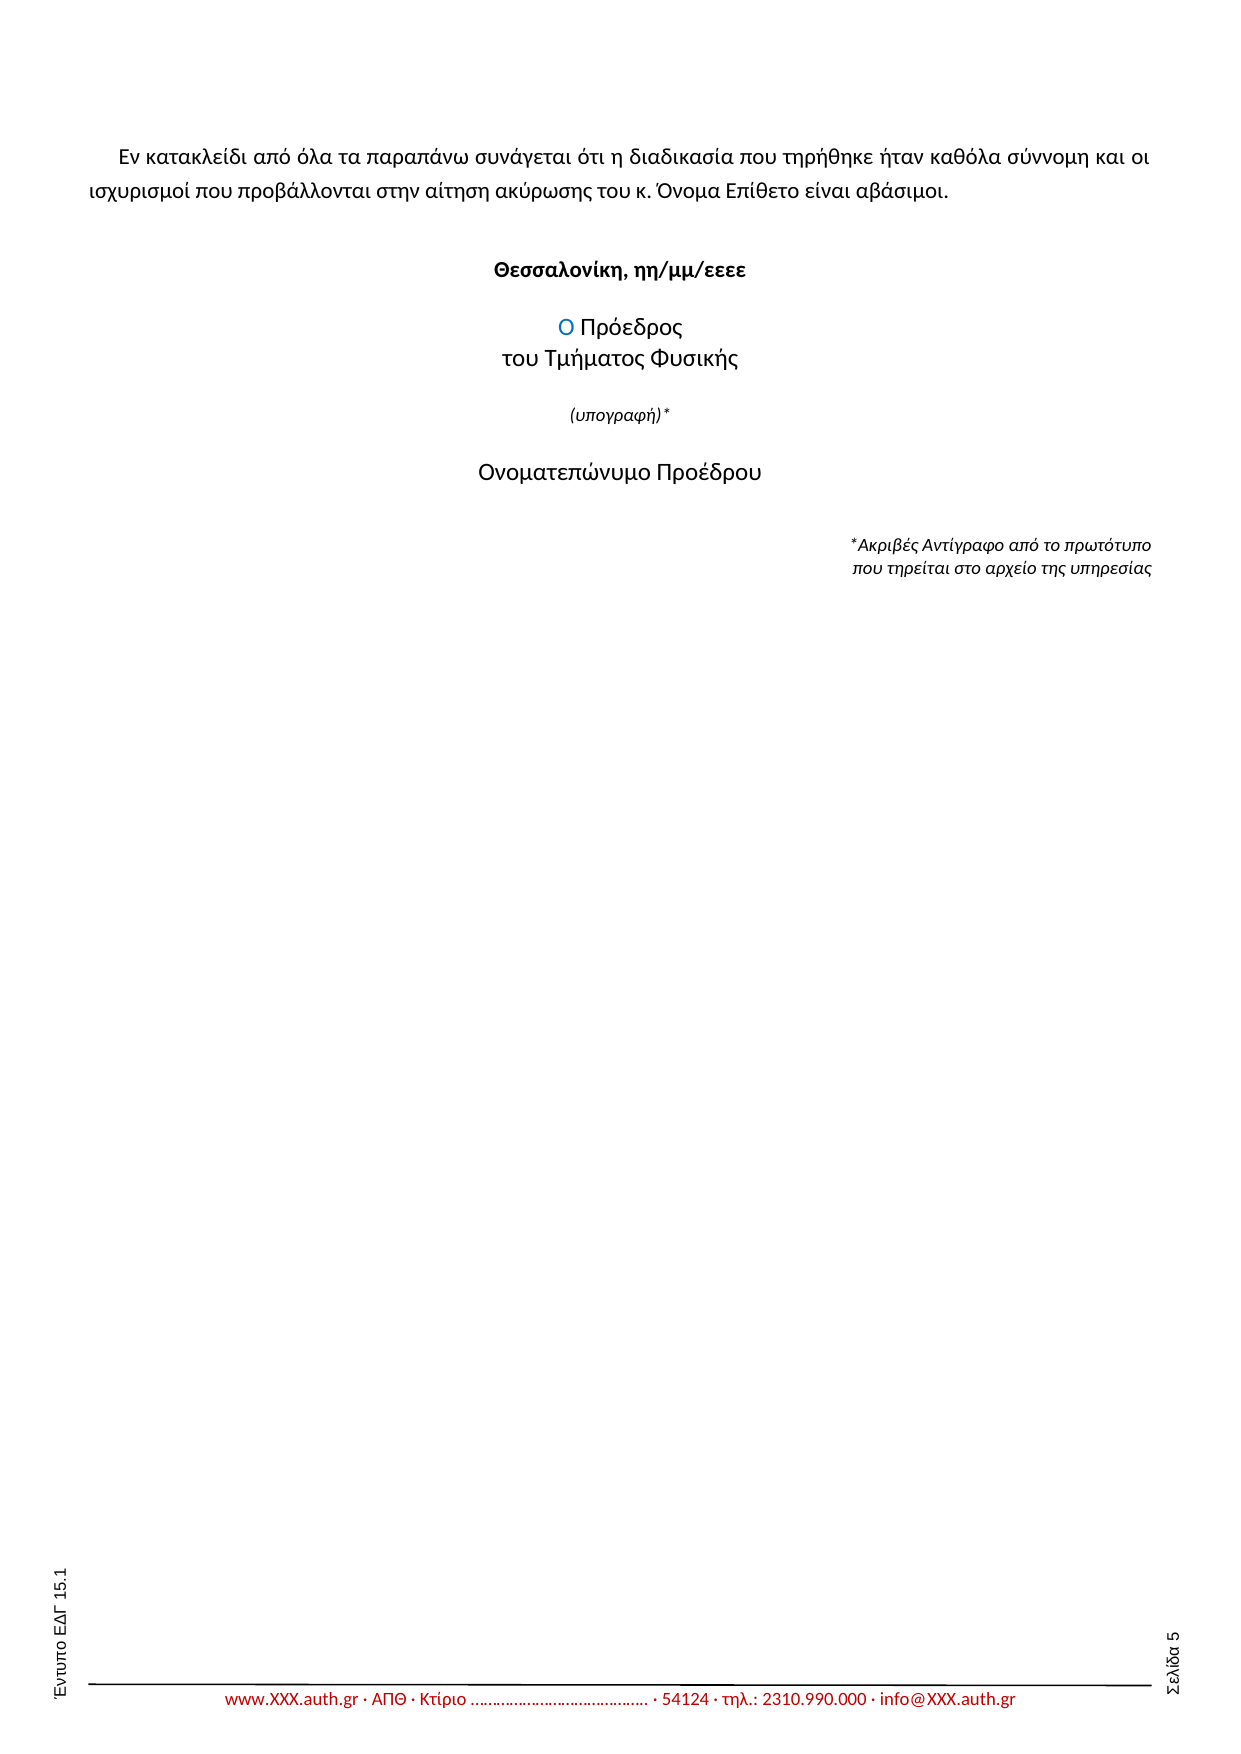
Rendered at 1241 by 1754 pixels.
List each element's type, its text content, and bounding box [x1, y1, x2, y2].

text Θεσσαλονίκη, ηη/μμ/εεεε [89, 256, 1152, 283]
text Ονοματεπώνυμο Προέδρου [89, 457, 1152, 487]
text (υπογραφή)* [89, 403, 1152, 426]
text Ο Πρόεδρος [89, 312, 1152, 342]
text Εν κατακλείδι από όλα τα παραπάνω συνάγεται ότι η διαδικασία που τηρήθηκε ήταν καθόλα σύννομη και οι ισχυρισμοί που προβάλλονται στην αίτηση ακύρωσης του κ. Όνομα Επίθετο είναι αβάσιμοι. [89, 142, 1152, 204]
text που τηρείται στο αρχείο της υπηρεσίας [89, 556, 1152, 579]
text *Ακριβές Αντίγραφο από το πρωτότυπο [89, 533, 1152, 556]
text του Τμήματος Φυσικής [89, 342, 1152, 373]
